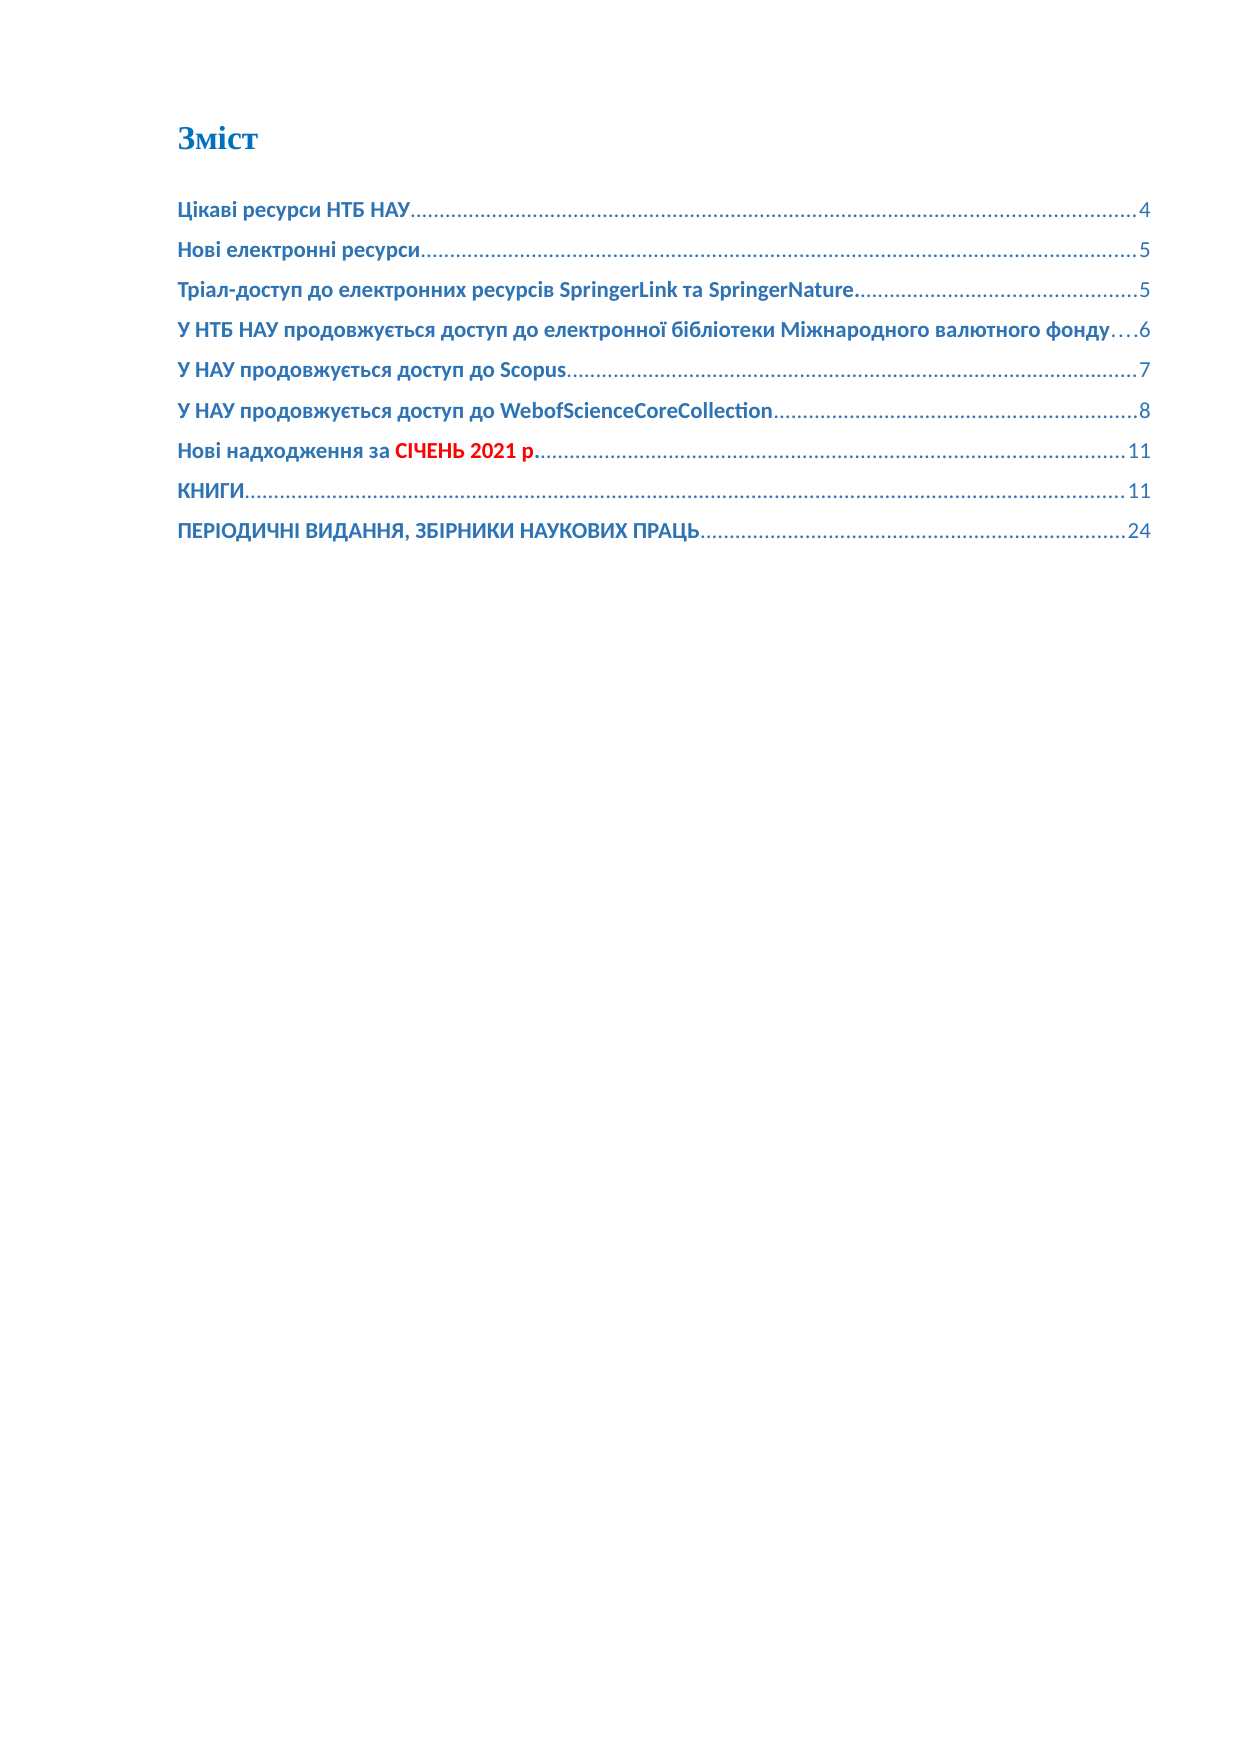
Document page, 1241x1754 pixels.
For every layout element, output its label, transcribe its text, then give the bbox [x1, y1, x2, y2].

text У НАУ продовжується доступ до WebofScienceCoreCollection 8 [177, 396, 1152, 424]
text Тріал-доступ до електронних ресурсів SpringerLink та SpringerNature. 5 [177, 275, 1152, 303]
text У НАУ продовжується доступ до Scopus 7 [177, 356, 1152, 384]
text Нові надходження за СІЧЕНЬ 2021 р. 11 [177, 436, 1152, 464]
text Зміст [177, 118, 1114, 156]
text Цікаві ресурси НТБ НАУ 4 [177, 195, 1152, 223]
text У НТБ НАУ продовжується доступ до електронної бібліотеки Міжнародного валютного фонду 6 [177, 316, 1152, 343]
text КНИГИ 11 [177, 476, 1152, 504]
text Нові електронні ресурси 5 [177, 235, 1152, 263]
text ПЕРІОДИЧНІ ВИДАННЯ, ЗБІРНИКИ НАУКОВИХ ПРАЦЬ 24 [177, 516, 1152, 544]
